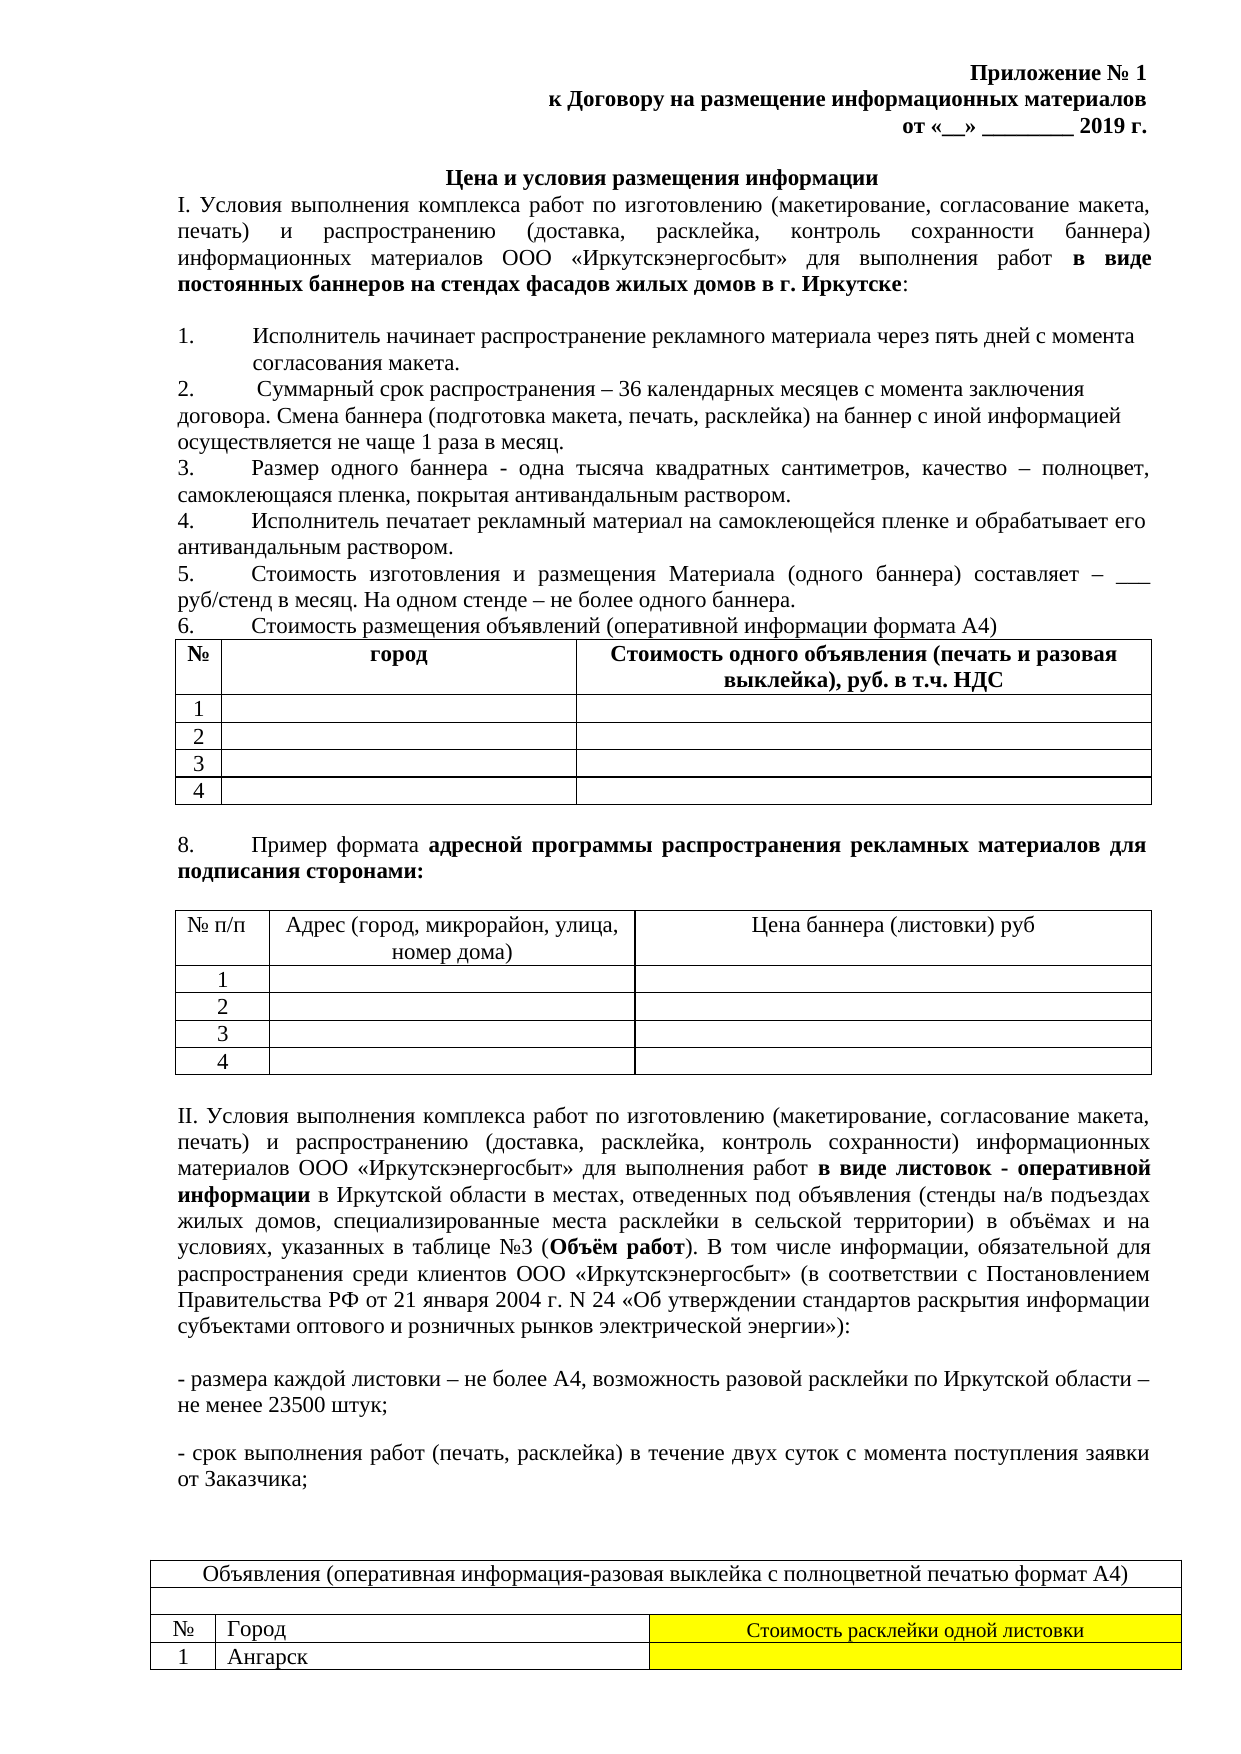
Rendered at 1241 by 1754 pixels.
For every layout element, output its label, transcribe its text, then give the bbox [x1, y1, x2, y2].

text Цена и условия размещения информации [177, 164, 1147, 191]
table_cell [222, 695, 576, 722]
text I. Условия выполнения комплекса работ по изготовлению (макетирование, согласование макета, печать) и распространению (доставка, расклейка, контроль сохранности баннера) информационных материалов ООО «Иркутскэнергосбыт» для выполнения работ в виде постоянных баннеров на стендах фасадов жилых домов в г. Иркутске: [177, 191, 1152, 296]
table_header № [176, 640, 221, 694]
table_header Стоимость одного объявления (печать и разовая выклейка), руб. в т.ч. НДС [577, 640, 1151, 694]
text - срок выполнения работ (печать, расклейка) в течение двух суток с момента поступления заявки от Заказчика; [177, 1439, 1152, 1491]
table_cell № [151, 1615, 215, 1642]
table_cell [636, 993, 1151, 1019]
table_cell 2 [176, 993, 269, 1019]
table_cell [577, 723, 1151, 749]
list Исполнитель начинает распространение рекламного материала через пять дней с момента согласования макета. [177, 323, 1147, 375]
table_cell [270, 1021, 634, 1047]
table_cell 1 [176, 695, 221, 722]
text от «__» ________ 2019 г. [177, 112, 1147, 138]
table_cell [270, 993, 634, 1019]
table_cell 1 [151, 1643, 215, 1669]
text к Договору на размещение информационных материалов [177, 85, 1147, 112]
table_header № п/п [176, 911, 269, 965]
table_cell [636, 966, 1151, 992]
table_cell 4 [176, 1048, 269, 1074]
table_header Объявления (оперативная информация-разовая выклейка с полноцветной печатью формат А4) [151, 1561, 1181, 1587]
text - размера каждой листовки – не более А4, возможность разовой расклейки по Иркутской области – не менее 23500 штук; [177, 1365, 1152, 1418]
list Размер одного баннера - одна тысяча квадратных сантиметров, качество – полноцвет, самоклеющаяся пленка, покрытая антивандальным раствором. [177, 454, 1152, 507]
table_cell [577, 778, 1151, 804]
table_cell [577, 750, 1151, 776]
text 6. Стоимость размещения объявлений (оперативной информации формата А4) [177, 612, 1152, 639]
text 5. Стоимость изготовления и размещения Материала (одного баннера) составляет – ___ руб/стенд в месяц. На одном стенде – не более одного баннера. [177, 560, 1152, 612]
table_cell Стоимость расклейки одной листовки [650, 1615, 1181, 1642]
table_header город [222, 640, 576, 694]
text 8. Пример формата адресной программы распространения рекламных материалов для подписания сторонами: [177, 831, 1147, 884]
table_cell 3 [176, 1021, 269, 1047]
table_cell Город [216, 1615, 649, 1642]
table_cell [577, 695, 1151, 722]
table_cell [270, 966, 634, 992]
list Суммарный срок распространения – 36 календарных месяцев с момента заключения договора. Смена баннера (подготовка макета, печать, расклейка) на баннер с иной информацией осуществляется не чаще 1 раза в месяц. [177, 375, 1152, 454]
table_cell 1 [176, 966, 269, 992]
table_cell [151, 1588, 1181, 1614]
text II. Условия выполнения комплекса работ по изготовлению (макетирование, согласование макета, печать) и распространению (доставка, расклейка, контроль сохранности) информационных материалов ООО «Иркутскэнергосбыт» для выполнения работ в виде листовок - оперативной информации в Иркутской области в местах, отведенных под объявления (стенды на/в подъездах жилых домов, специализированные места расклейки в сельской территории) в объёмах и на условиях, указанных в таблице №3 (Объём работ). В том числе информации, обязательной для распространения среди клиентов ООО «Иркутскэнергосбыт» (в соответствии с Постановлением Правительства РФ от 21 января 2004 г. N 24 «Об утверждении стандартов раскрытия информации субъектами оптового и розничных рынков электрической энергии»): [177, 1102, 1152, 1339]
table_cell 4 [176, 778, 221, 804]
table_cell [650, 1643, 1181, 1669]
table_cell [222, 723, 576, 749]
table_cell 3 [176, 750, 221, 776]
table_cell [222, 778, 576, 804]
table_cell [636, 1021, 1151, 1047]
table_cell [222, 750, 576, 776]
text Приложение № 1 [177, 59, 1147, 85]
table_cell Ангарск [216, 1643, 649, 1669]
table_cell [636, 1048, 1151, 1074]
text 4. Исполнитель печатает рекламный материал на самоклеющейся пленке и обрабатывает его антивандальным раствором. [177, 507, 1147, 560]
table_header Цена баннера (листовки) руб [636, 911, 1151, 965]
table_header Адрес (город, микрорайон, улица, номер дома) [270, 911, 634, 965]
table_cell [270, 1048, 634, 1074]
table_cell 2 [176, 723, 221, 749]
